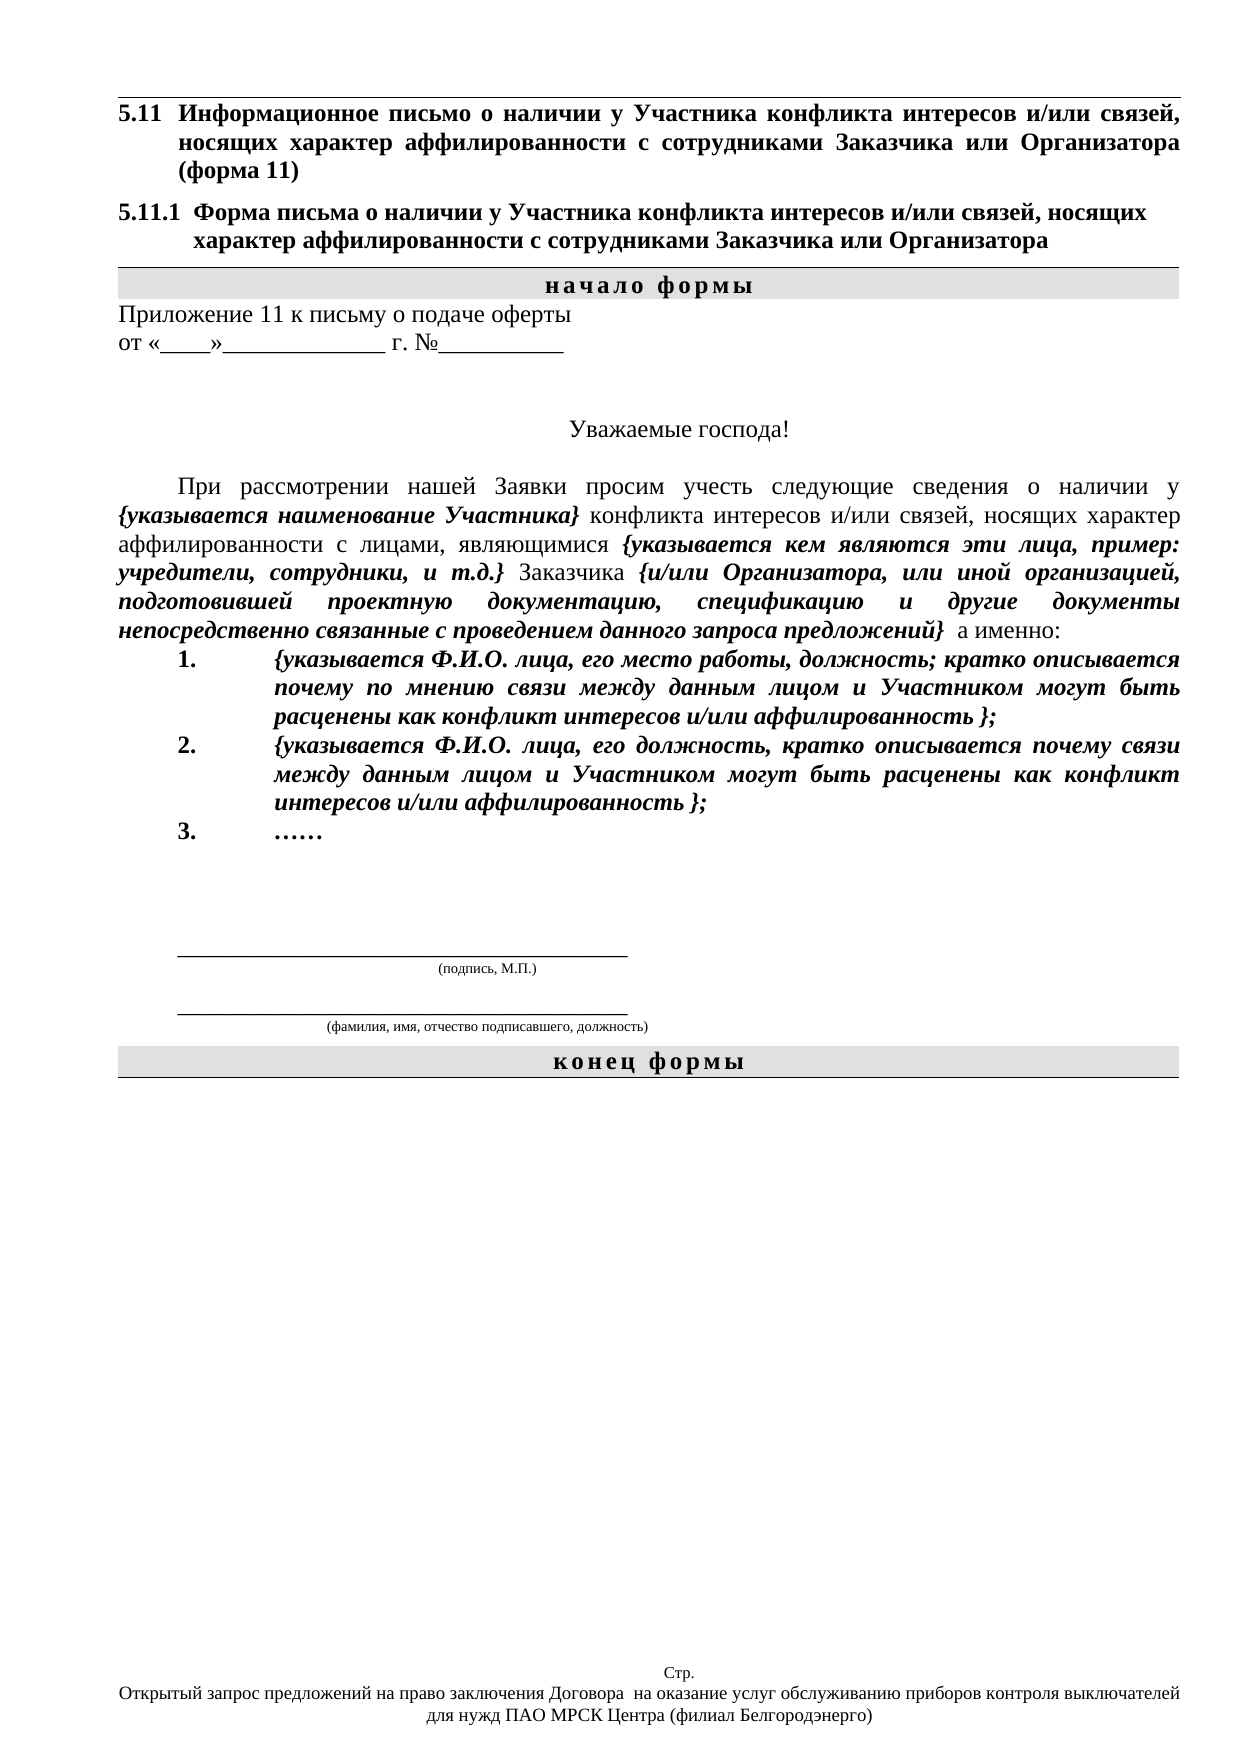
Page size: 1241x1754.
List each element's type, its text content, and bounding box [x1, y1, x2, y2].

list {указывается Ф.И.О. лица, его место работы, должность; кратко описывается почему по мнению связи между данным лицом и Участником могут быть расценены как конфликт интересов и/или аффилированность }; [177, 644, 1181, 730]
subtitle Информационное письмо о наличии у Участника конфликта интересов и/или связей, носящих характер аффилированности с сотрудниками Заказчика или Организатора (форма 11) [118, 98, 1181, 184]
list {указывается Ф.И.О. лица, его должность, кратко описывается почему связи между данным лицом и Участником могут быть расценены как конфликт интересов и/или аффилированность }; [177, 730, 1181, 816]
text ____________________________________ [118, 989, 1181, 1017]
text Уважаемые господа! [118, 414, 1181, 442]
text При рассмотрении нашей Заявки просим учесть следующие сведения о наличии у {указывается наименование Участника} конфликта интересов и/или связей, носящих характер аффилированности с лицами, являющимися {указывается кем являются эти лица, пример: учредители, сотрудники, и т.д.} Заказчика {и/или Организатора, или иной организацией, подготовившей проектную документацию, спецификацию и другие документы непосредственно связанные с проведением данного запроса предложений} а именно: [118, 471, 1181, 644]
subtitle Форма письма о наличии у Участника конфликта интересов и/или связей, носящих характер аффилированности с сотрудниками Заказчика или Организатора [118, 197, 1181, 254]
text начало формы [118, 268, 1179, 299]
list …… [177, 816, 1181, 845]
text (фамилия, имя, отчество подписавшего, должность) [118, 1017, 797, 1046]
text (подпись, М.П.) [118, 960, 797, 989]
text ____________________________________ [118, 931, 1181, 960]
text Приложение 11 к письму о подаче оферты от «____»_____________ г. №__________ [118, 299, 1181, 356]
text конец формы [118, 1046, 1179, 1077]
